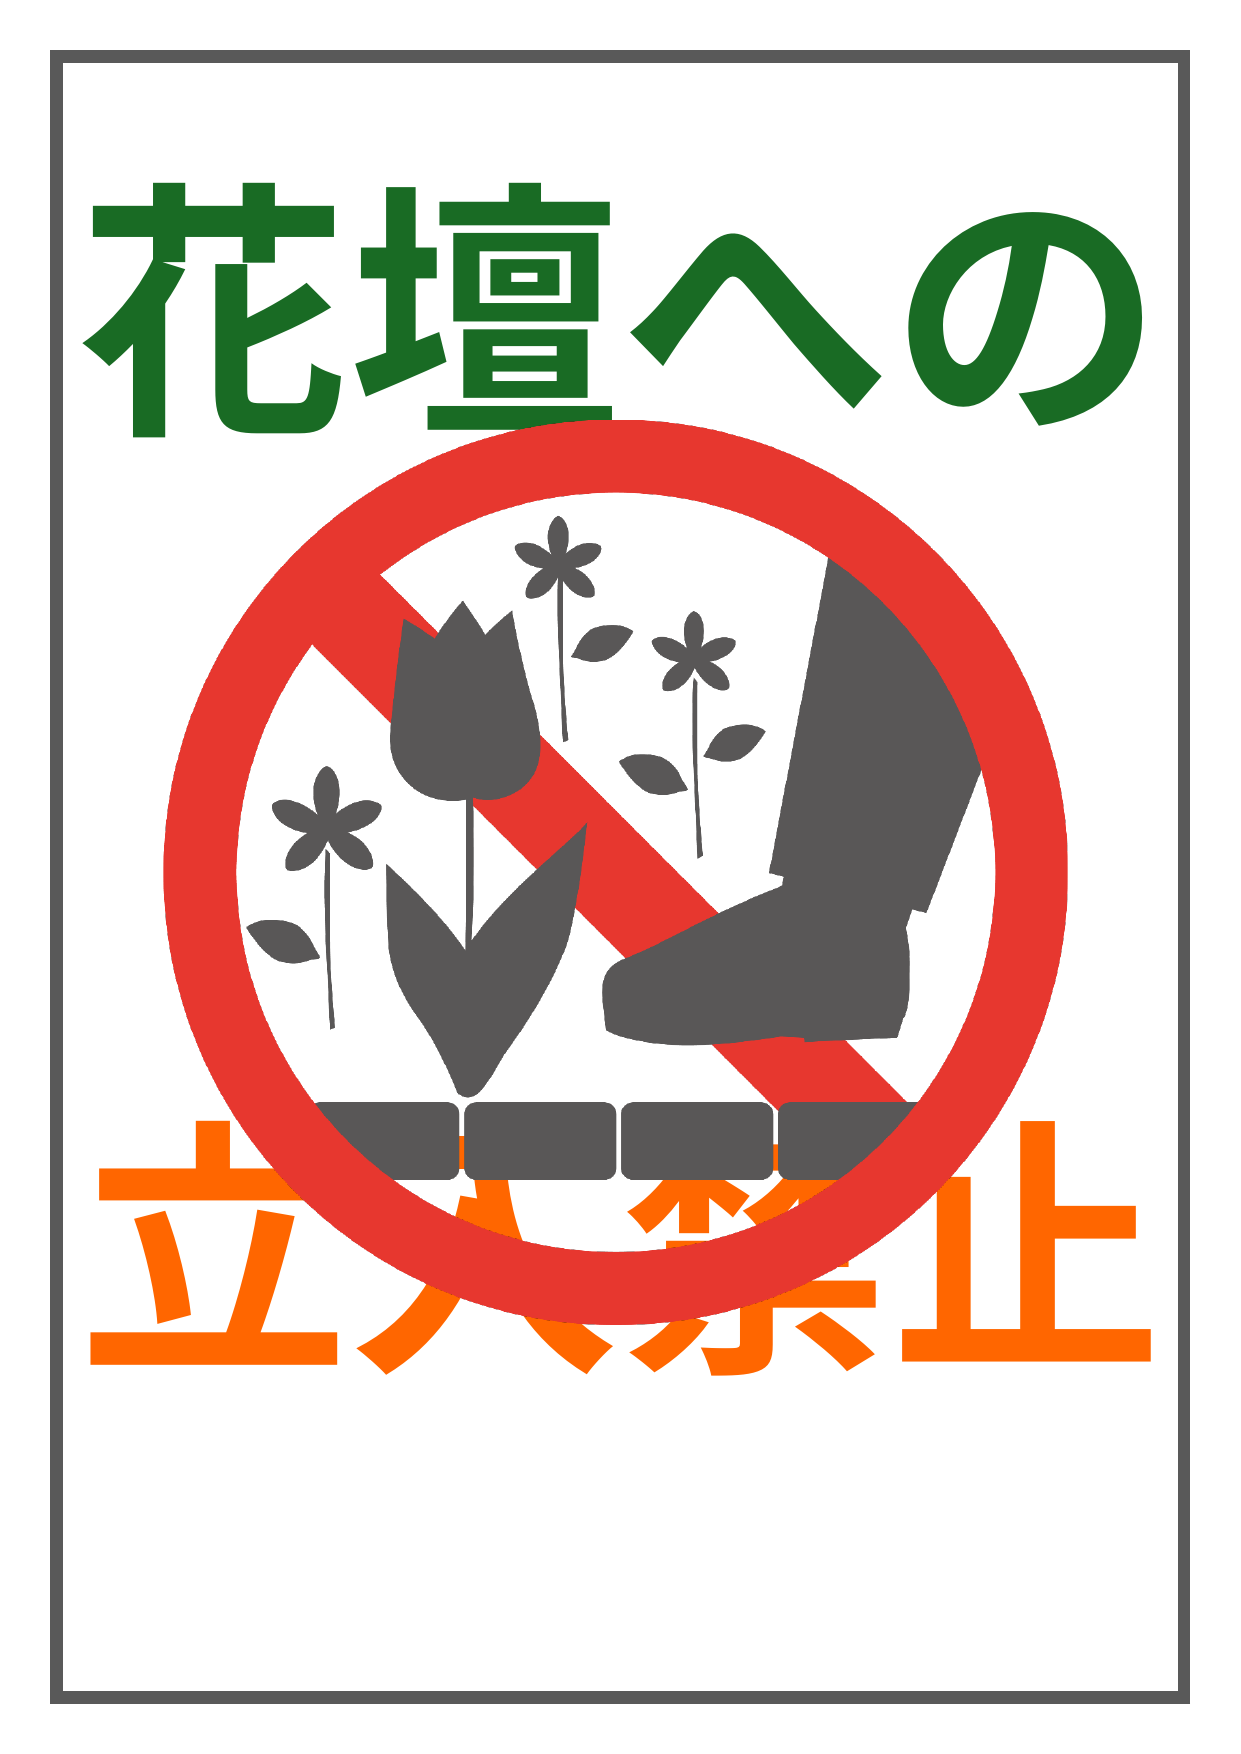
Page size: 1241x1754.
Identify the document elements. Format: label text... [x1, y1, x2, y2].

picture [163, 420, 1068, 1325]
text 花壇への [75, 89, 1165, 502]
text 立入禁止 [75, 1027, 1165, 1439]
